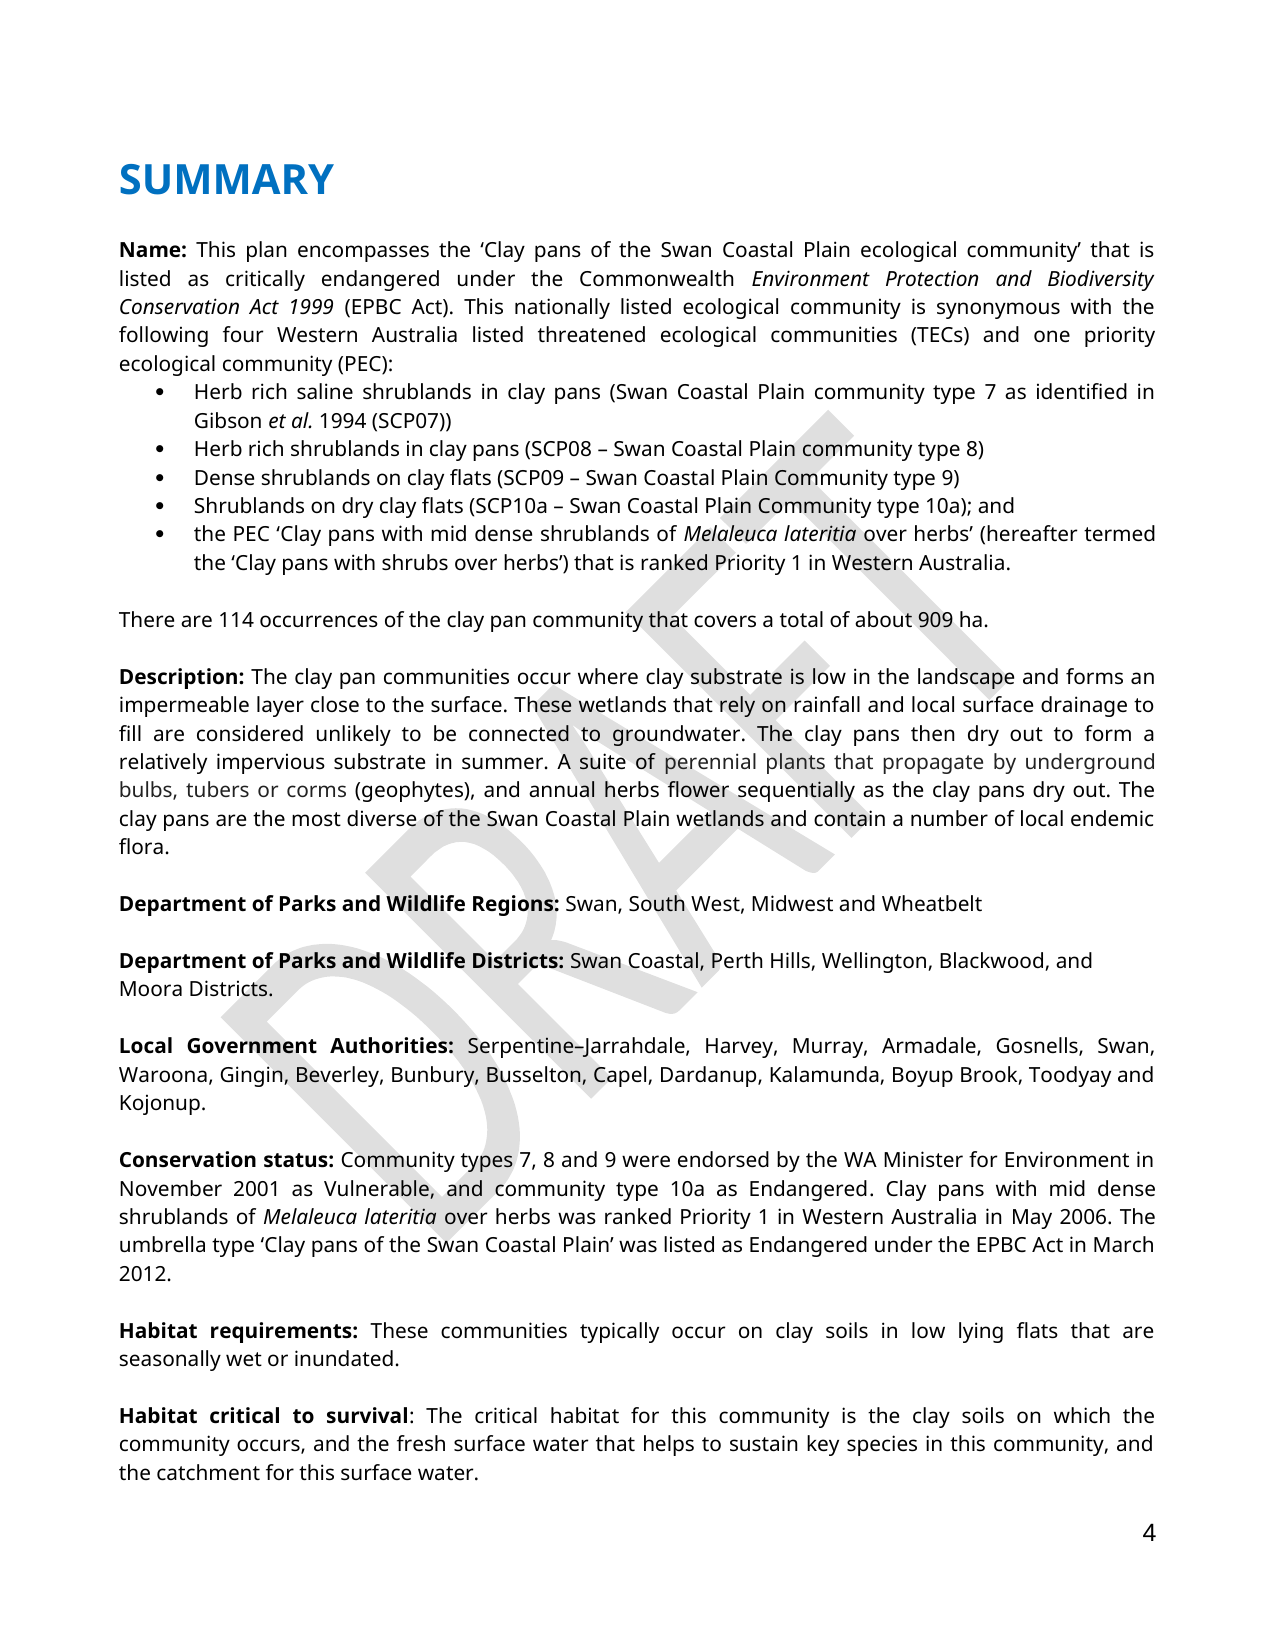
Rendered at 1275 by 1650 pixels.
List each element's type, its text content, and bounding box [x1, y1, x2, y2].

list the PEC ‘Clay pans with mid dense shrublands of Melaleuca lateritia over herbs’ (hereafter termed the ‘Clay pans with shrubs over herbs’) that is ranked Priority 1 in Western Australia. [156, 519, 1156, 576]
subtitle SUMMARY [119, 150, 1156, 207]
list Dense shrublands on clay flats (SCP09 – Swan Coastal Plain Community type 9) [156, 463, 1156, 491]
list Herb rich saline shrublands in clay pans (Swan Coastal Plain community type 7 as identified in Gibson et al. 1994 (SCP07)) [156, 377, 1156, 434]
text Habitat requirements: These communities typically occur on clay soils in low lying flats that are seasonally wet or inundated. [119, 1316, 1156, 1373]
text Name: This plan encompasses the ‘Clay pans of the Swan Coastal Plain ecological community’ that is listed as critically endangered under the Commonwealth Environment Protection and Biodiversity Conservation Act 1999 (EPBC Act). This nationally listed ecological community is synonymous with the following four Western Australia listed threatened ecological communities (TECs) and one priority ecological community (PEC): [119, 235, 1156, 377]
text Local Government Authorities: Serpentine–Jarrahdale, Harvey, Murray, Armadale, Gosnells, Swan, Waroona, Gingin, Beverley, Bunbury, Busselton, Capel, Dardanup, Kalamunda, Boyup Brook, Toodyay and Kojonup. [119, 1031, 1156, 1117]
text There are 114 occurrences of the clay pan community that covers a total of about 909 ha. [119, 605, 1156, 633]
list Shrublands on dry clay flats (SCP10a – Swan Coastal Plain Community type 10a); and [156, 491, 1156, 519]
list Herb rich shrublands in clay pans (SCP08 – Swan Coastal Plain community type 8) [156, 434, 1156, 463]
text Department of Parks and Wildlife Districts: Swan Coastal, Perth Hills, Wellington, Blackwood, and Moora Districts. [119, 946, 1156, 1003]
text Habitat critical to survival: The critical habitat for this community is the clay soils on which the community occurs, and the fresh surface water that helps to sustain key species in this community, and the catchment for this surface water. [119, 1401, 1156, 1486]
text Department of Parks and Wildlife Regions: Swan, South West, Midwest and Wheatbelt [119, 889, 1156, 918]
text Description: The clay pan communities occur where clay substrate is low in the landscape and forms an impermeable layer close to the surface. These wetlands that rely on rainfall and local surface drainage to fill are considered unlikely to be connected to groundwater. The clay pans then dry out to form a relatively impervious substrate in summer. A suite of perennial plants that propagate by underground bulbs, tubers or corms (geophytes), and annual herbs flower sequentially as the clay pans dry out. The clay pans are the most diverse of the Swan Coastal Plain wetlands and contain a number of local endemic flora. [119, 662, 1156, 861]
text Conservation status: Community types 7, 8 and 9 were endorsed by the WA Minister for Environment in November 2001 as Vulnerable, and community type 10a as Endangered. Clay pans with mid dense shrublands of Melaleuca lateritia over herbs was ranked Priority 1 in Western Australia in May 2006. The umbrella type ‘Clay pans of the Swan Coastal Plain’ was listed as Endangered under the EPBC Act in March 2012. [119, 1145, 1156, 1287]
